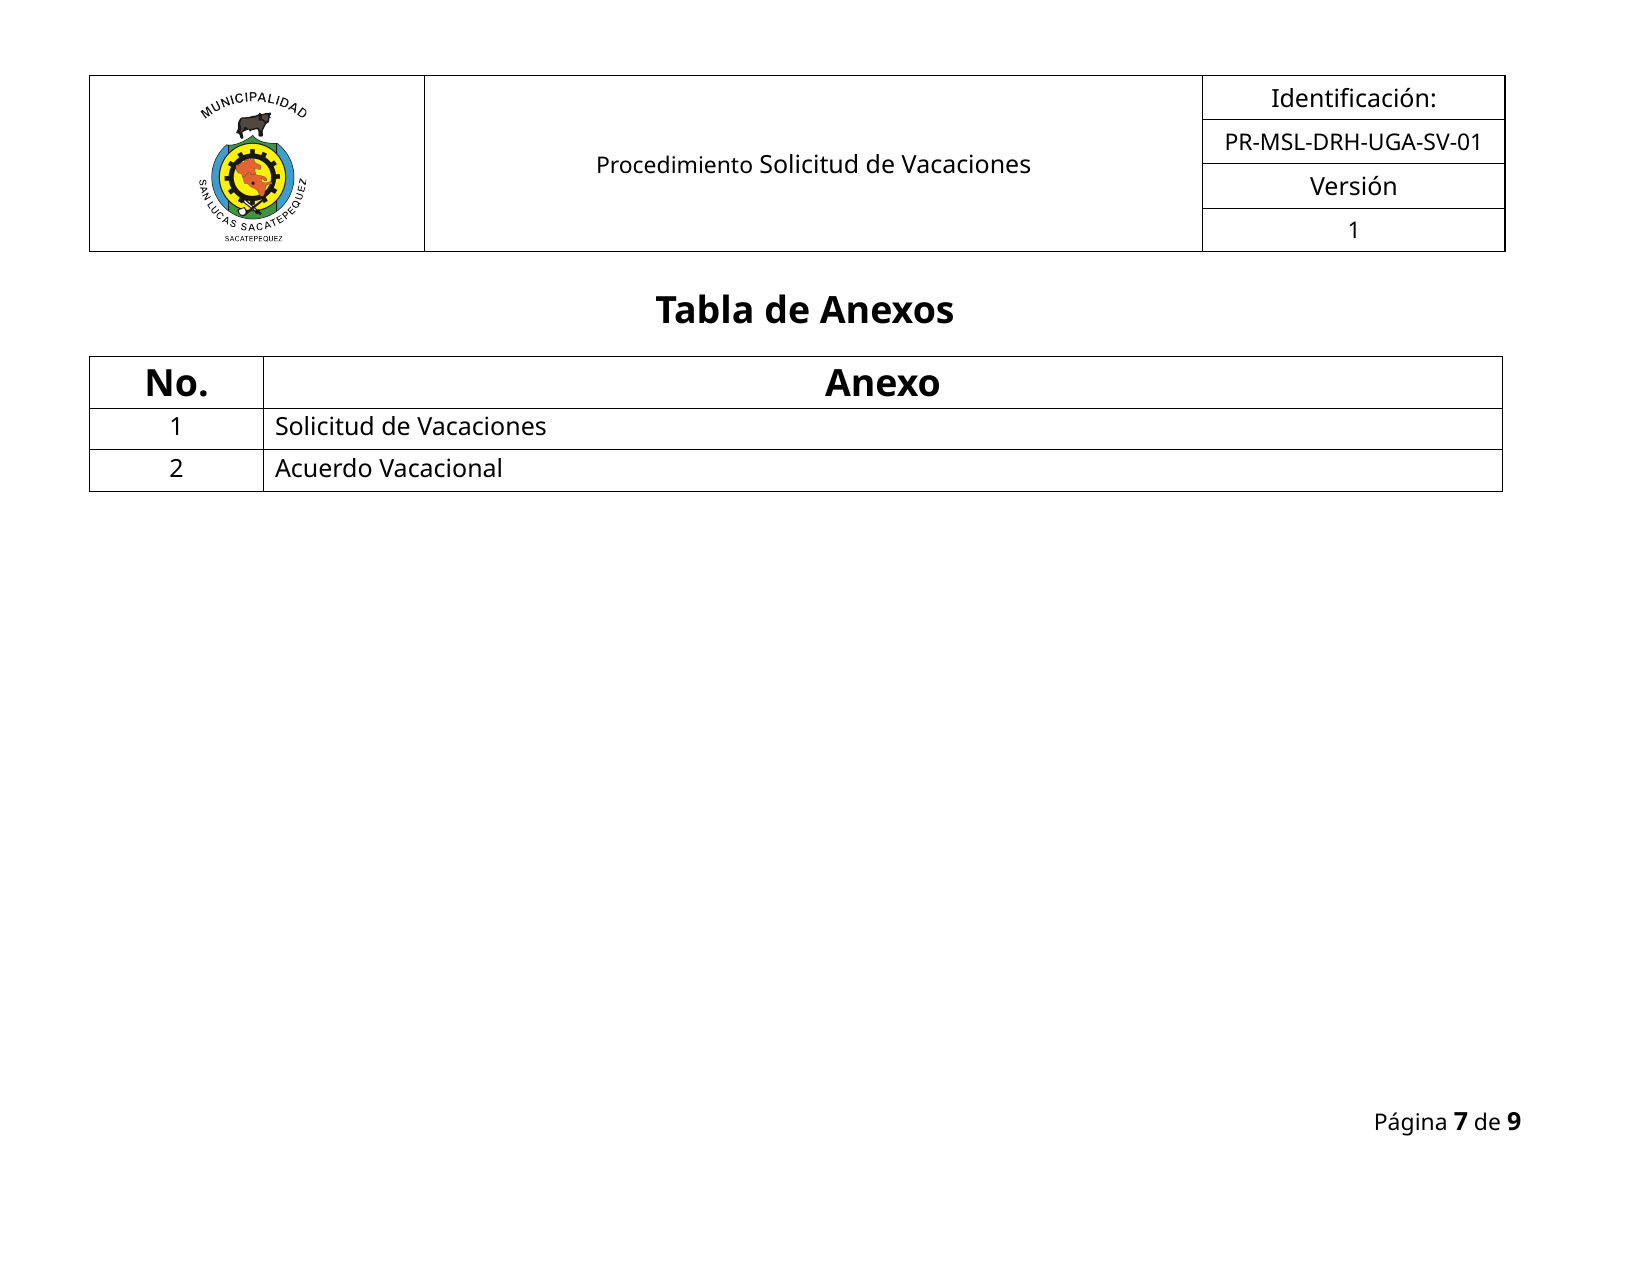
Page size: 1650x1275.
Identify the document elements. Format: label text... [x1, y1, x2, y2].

table_cell Acuerdo Vacacional [264, 450, 1502, 491]
table_cell Solicitud de Vacaciones [264, 409, 1502, 449]
table_cell 2 [90, 450, 263, 491]
table_cell 1 [90, 409, 263, 449]
picture [199, 92, 307, 242]
text Tabla de Anexos [89, 284, 1521, 335]
table_header Anexo [264, 357, 1502, 408]
table_header No. [90, 357, 263, 408]
